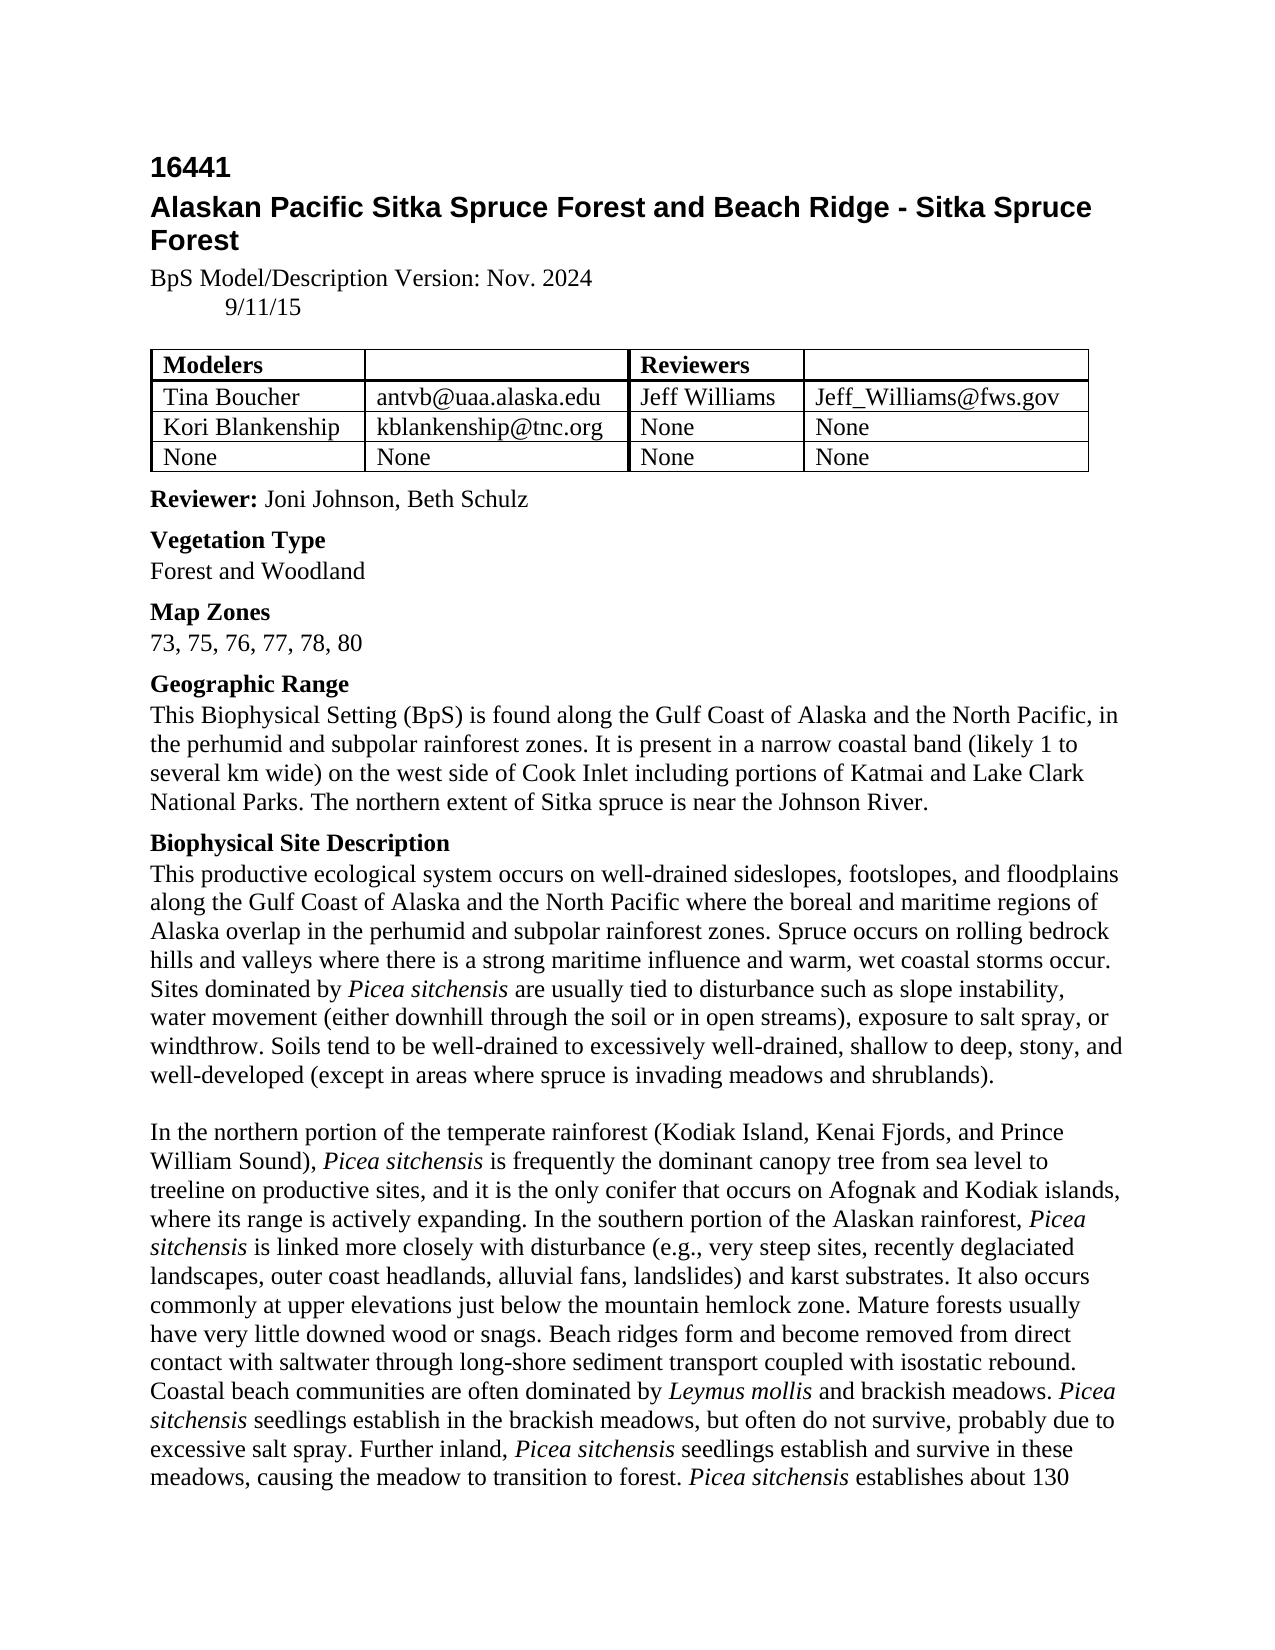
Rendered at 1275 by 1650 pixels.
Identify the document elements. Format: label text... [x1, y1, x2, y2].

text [150, 1117, 1125, 1491]
text Biophysical Site Description [150, 828, 1125, 857]
table_cell None [631, 442, 803, 471]
table_cell Kori Blankenship [153, 412, 364, 441]
text Reviewer: Joni Johnson, Beth Schulz [150, 484, 1125, 513]
table_header [366, 350, 627, 379]
title Alaskan Pacific Sitka Spruce Forest and Beach Ridge - Sitka Spruce Forest [150, 190, 1125, 257]
table_cell antvb@uaa.alaska.edu [366, 382, 627, 411]
text Forest and Woodland [150, 556, 1125, 585]
table_cell Tina Boucher [153, 382, 364, 411]
table_cell None [366, 442, 627, 471]
table_cell kblankenship@tnc.org [366, 412, 627, 441]
text This Biophysical Setting (BpS) is found along the Gulf Coast of Alaska and the North Pacific, in the perhumid and subpolar rainforest zones. It is present in a narrow coastal band (likely 1 to several km wide) on the west side of Cook Inlet including portions of Katmai and Lake Clark National Parks. The northern extent of Sitka spruce is near the Johnson River. [150, 700, 1125, 815]
table_header [805, 350, 1088, 379]
title 16441 [150, 150, 1125, 183]
table_header Reviewers [631, 350, 803, 379]
text This productive ecological system occurs on well-drained sideslopes, footslopes, and floodplains along the Gulf Coast of Alaska and the North Pacific where the boreal and maritime regions of Alaska overlap in the perhumid and subpolar rainforest zones. Spruce occurs on rolling bedrock hills and valleys where there is a strong maritime influence and warm, wet coastal storms occur. Sites dominated by Picea sitchensis are usually tied to disturbance such as slope instability, water movement (either downhill through the soil or in open streams), exposure to salt spray, or windthrow. Soils tend to be well-drained to excessively well-drained, shallow to deep, stony, and well-developed (except in areas where spruce is invading meadows and shrublands). [150, 859, 1125, 1089]
table_cell None [631, 412, 803, 441]
table_cell None [805, 442, 1088, 471]
table_header Modelers [153, 350, 364, 379]
text Vegetation Type [150, 525, 1125, 554]
text BpS Model/Description Version: Nov. 2024 9/11/15 [150, 263, 1125, 321]
table_cell Jeff_Williams@fws.gov [805, 382, 1088, 411]
table_cell Jeff Williams [631, 382, 803, 411]
table_cell None [153, 442, 364, 471]
table_cell None [805, 412, 1088, 441]
text Geographic Range [150, 669, 1125, 698]
text Map Zones [150, 597, 1125, 626]
text 73, 75, 76, 77, 78, 80 [150, 628, 1125, 657]
